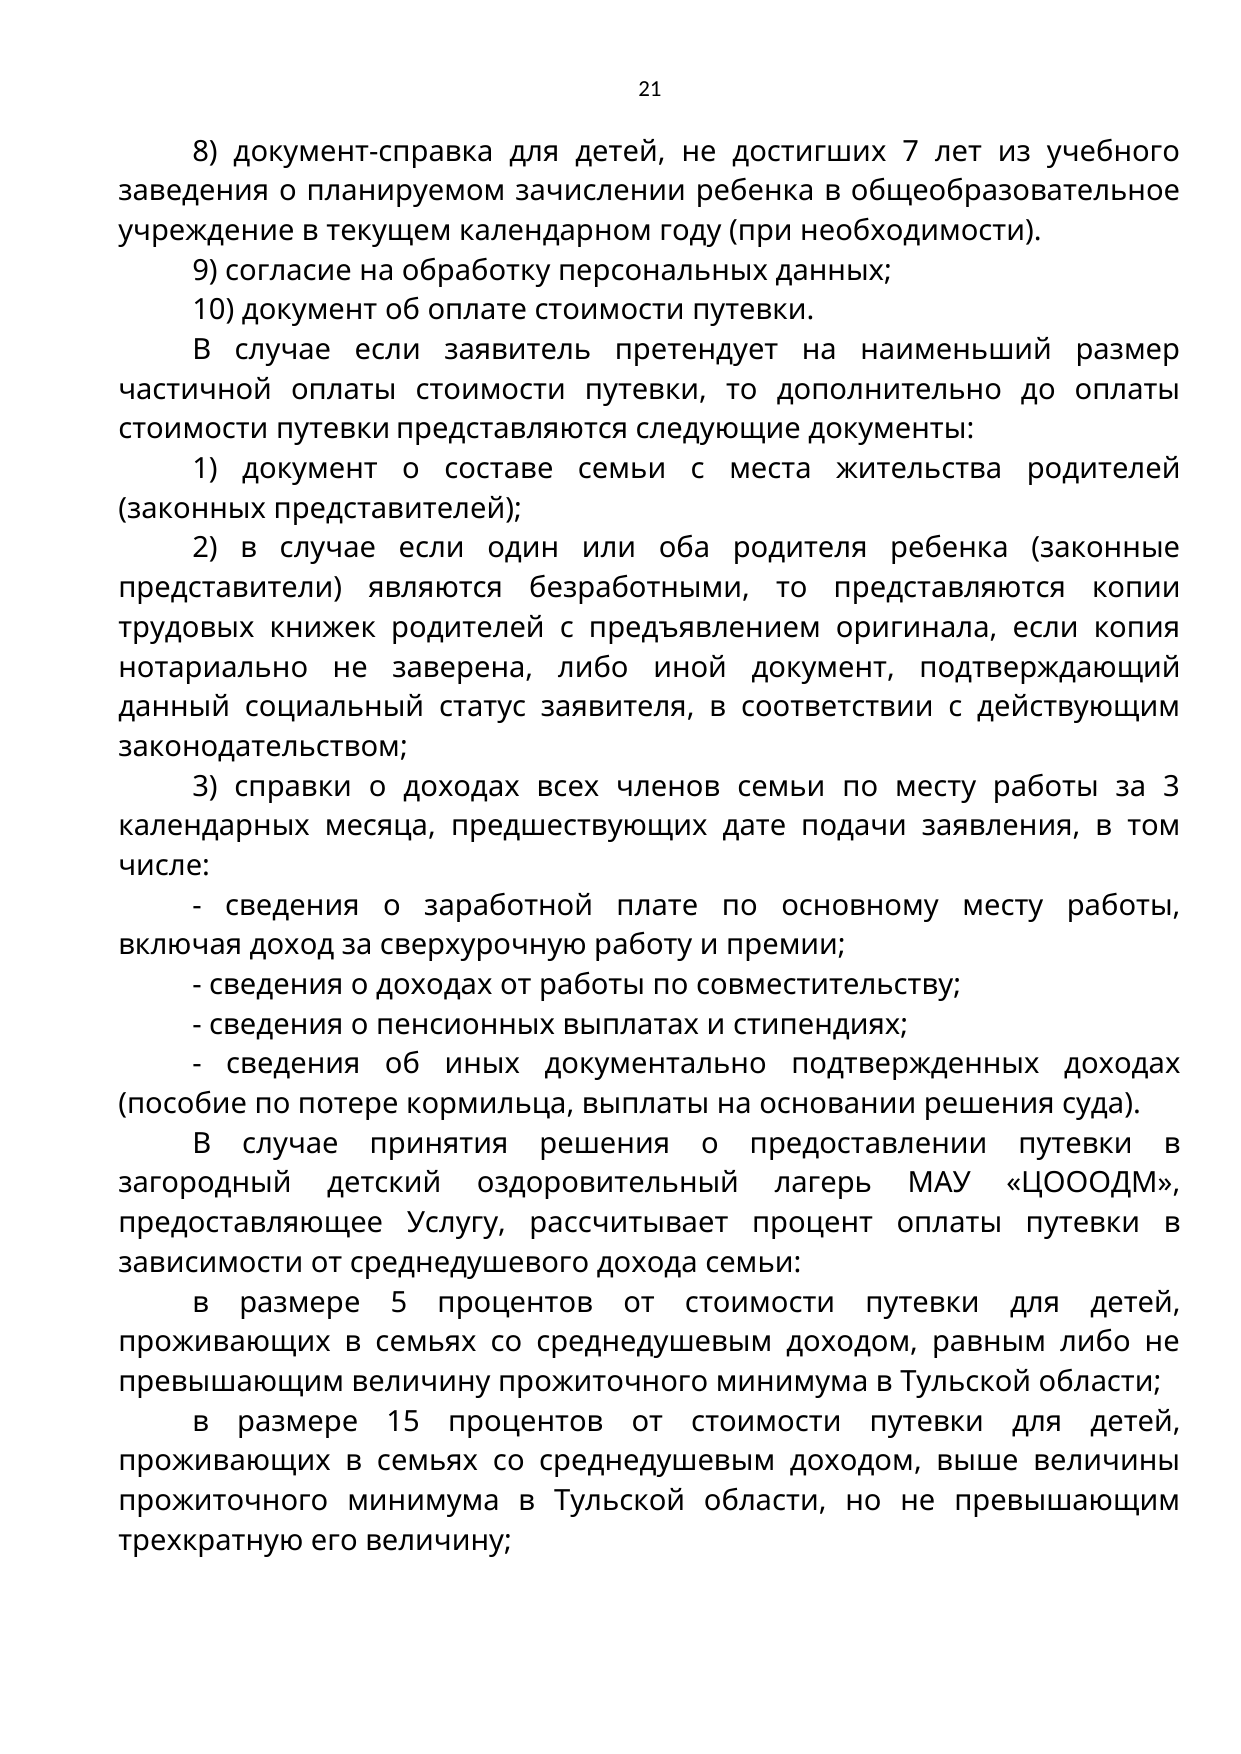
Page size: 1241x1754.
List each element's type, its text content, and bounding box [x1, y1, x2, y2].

text - сведения об иных документально подтвержденных доходах (пособие по потере кормильца, выплаты на основании решения суда). [118, 1043, 1181, 1122]
text 10) документ об оплате стоимости путевки. [118, 289, 1181, 328]
text 2) в случае если один или оба родителя ребенка (законные представители) являются безработными, то представляются копии трудовых книжек родителей с предъявлением оригинала, если копия нотариально не заверена, либо иной документ, подтверждающий данный социальный статус заявителя, в соответствии с действующим законодательством; [118, 527, 1181, 765]
text 3) справки о доходах всех членов семьи по месту работы за 3 календарных месяца, предшествующих дате подачи заявления, в том числе: [118, 765, 1181, 884]
text В случае принятия решения о предоставлении путевки в загородный детский оздоровительный лагерь МАУ «ЦОООДМ», предоставляющее Услугу, рассчитывает процент оплаты путевки в зависимости от среднедушевого дохода семьи: [118, 1122, 1181, 1281]
text 8) документ-справка для детей, не достигших 7 лет из учебного заведения о планируемом зачислении ребенка в общеобразовательное учреждение в текущем календарном году (при необходимости). [118, 130, 1181, 249]
text В случае если заявитель претендует на наименьший размер частичной оплаты стоимости путевки, то дополнительно до оплаты стоимости путевки представляются следующие документы: [118, 328, 1181, 447]
text - сведения о доходах от работы по совместительству; [118, 963, 1181, 1003]
text 1) документ о составе семьи с места жительства родителей (законных представителей); [118, 447, 1181, 527]
text 9) согласие на обработку персональных данных; [118, 249, 1181, 289]
text в размере 5 процентов от стоимости путевки для детей, проживающих в семьях со среднедушевым доходом, равным либо не превышающим величину прожиточного минимума в Тульской области; [118, 1281, 1181, 1400]
text - сведения о пенсионных выплатах и стипендиях; [118, 1003, 1181, 1043]
text - сведения о заработной плате по основному месту работы, включая доход за сверхурочную работу и премии; [118, 884, 1181, 963]
text в размере 15 процентов от стоимости путевки для детей, проживающих в семьях со среднедушевым доходом, выше величины прожиточного минимума в Тульской области, но не превышающим трехкратную его величину; [118, 1400, 1181, 1559]
